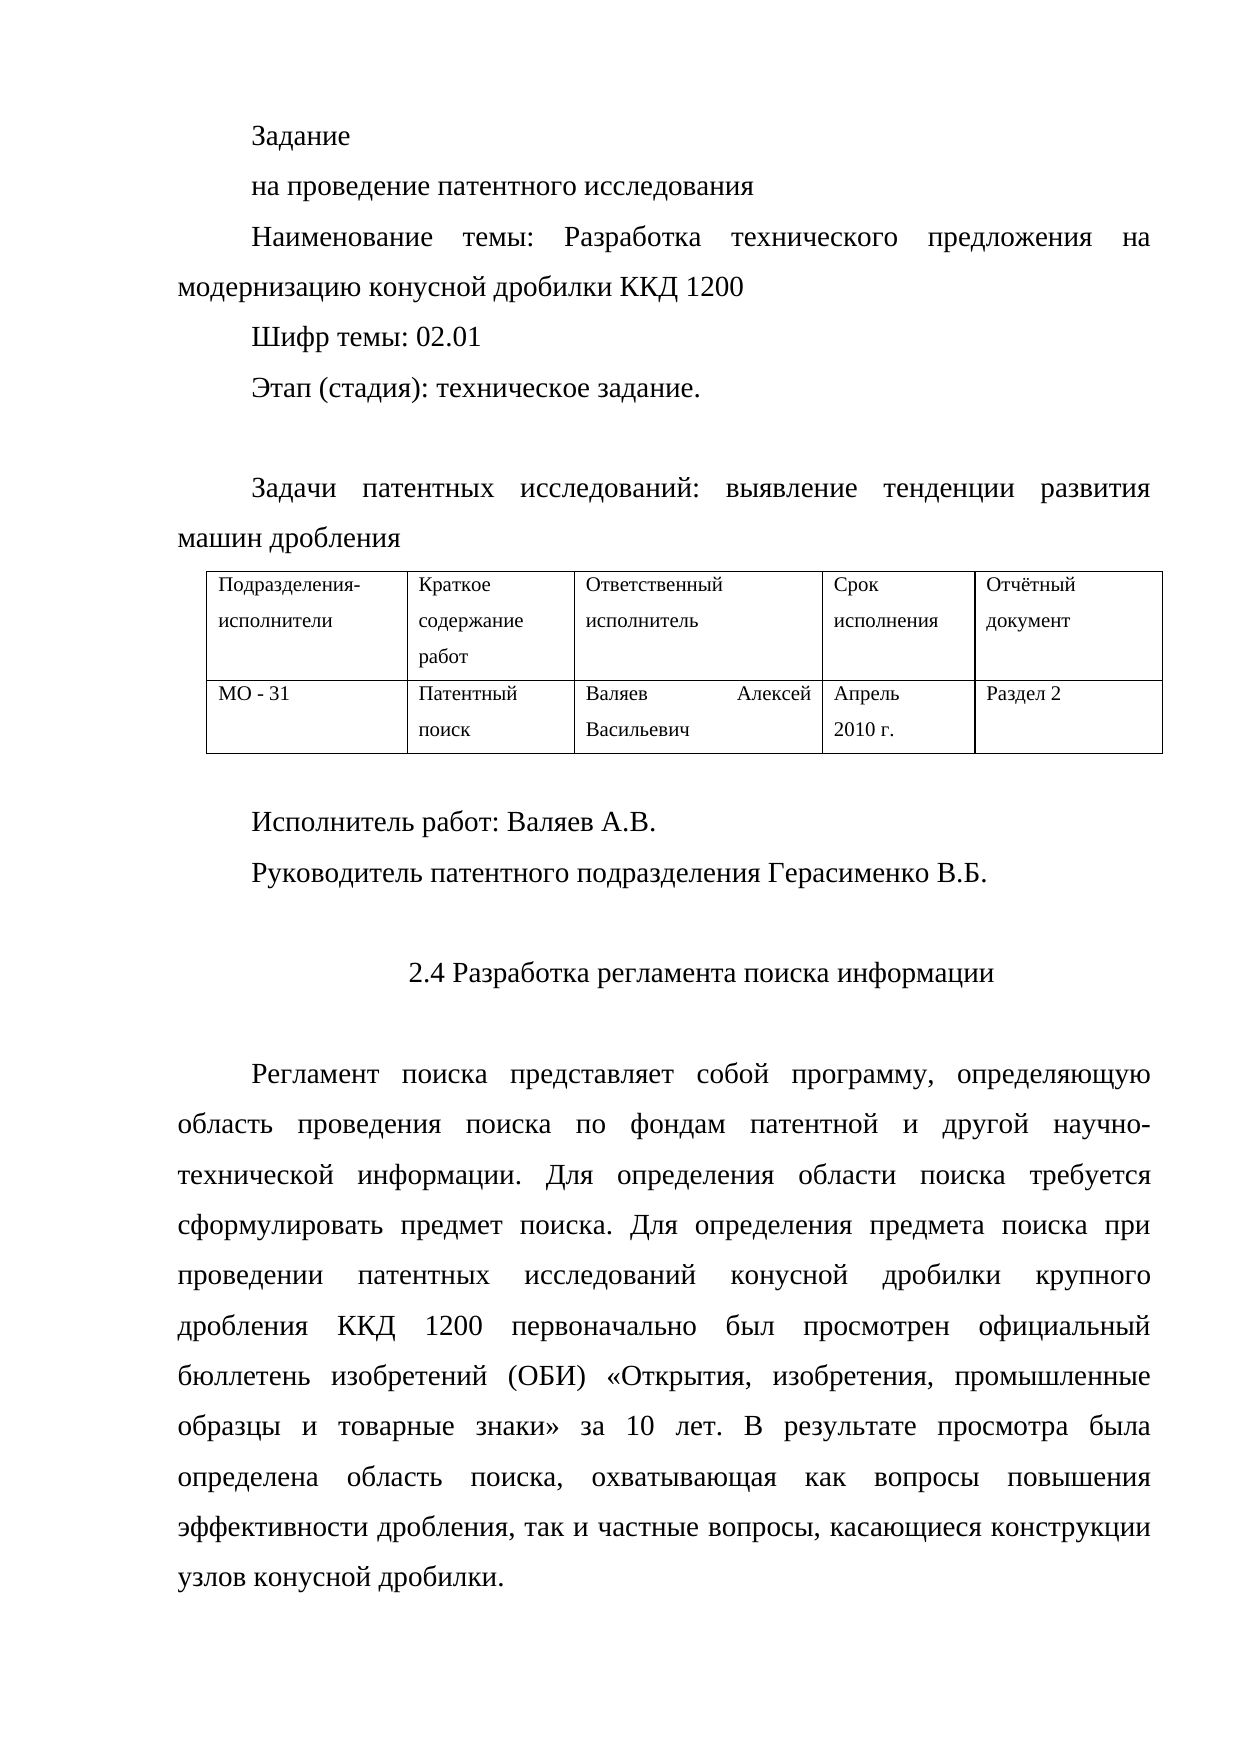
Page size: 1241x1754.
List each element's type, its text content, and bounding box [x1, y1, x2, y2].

text на проведение патентного исследования [177, 168, 1152, 202]
text Задачи патентных исследований: выявление тенденции развития машин дробления [177, 470, 1152, 554]
table_header Краткое содержание работ [408, 572, 574, 680]
text Этап (стадия): техническое задание. [177, 370, 1152, 403]
table_cell МО - 31 [207, 681, 407, 753]
text Исполнитель работ: Валяев А.В. [177, 804, 1152, 838]
table_cell Патентный поиск [408, 681, 574, 753]
text Регламент поиска представляет собой программу, определяющую область проведения поиска по фондам патентной и другой научно-технической информации. Для определения области поиска требуется сформулировать предмет поиска. Для определения предмета поиска при проведении патентных исследований конусной дробилки крупного дробления ККД 1200 первоначально был просмотрен официальный бюллетень изобретений (ОБИ) «Открытия, изобретения, промышленные образцы и товарные знаки» за 10 лет. В результате просмотра была определена область поиска, охватывающая как вопросы повышения эффективности дробления, так и частные вопросы, касающиеся конструкции узлов конусной дробилки. [177, 1056, 1152, 1593]
text Задание [177, 118, 1152, 152]
table_header Отчётный документ [976, 572, 1162, 680]
text Руководитель патентного подразделения Герасименко В.Б. [177, 855, 1152, 888]
text Наименование темы: Разработка технического предложения на модернизацию конусной дробилки ККД 1200 [177, 219, 1152, 303]
table_cell Раздел 2 [976, 681, 1162, 753]
table_header Срок исполнения [823, 572, 974, 680]
table_header Подразделения-исполнители [207, 572, 407, 680]
table_cell Апрель 2010 г. [823, 681, 974, 753]
table_cell Валяев Алексей Васильевич [575, 681, 822, 753]
text Шифр темы: 02.01 [177, 319, 1152, 353]
table_header Ответственный исполнитель [575, 572, 822, 680]
text 2.4 Разработка регламента поиска информации [177, 956, 1152, 989]
